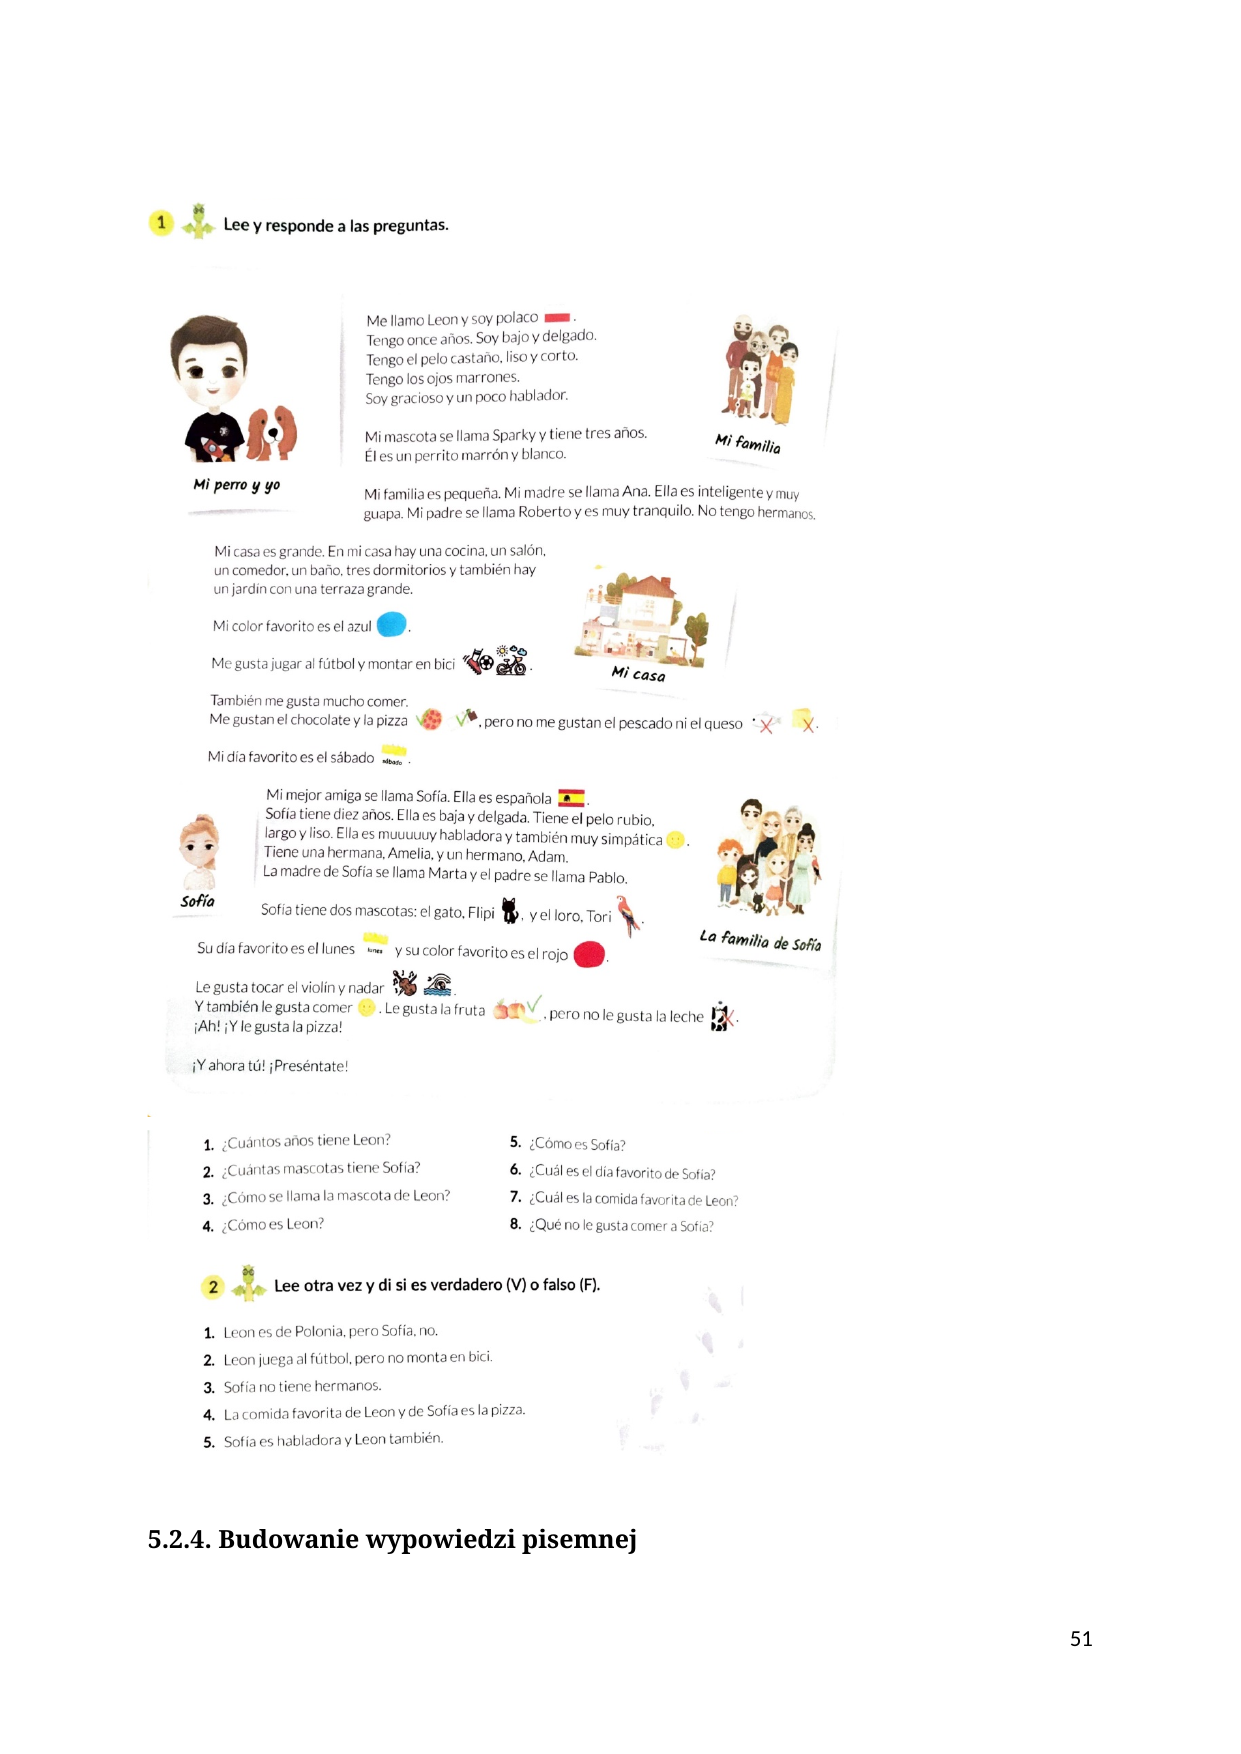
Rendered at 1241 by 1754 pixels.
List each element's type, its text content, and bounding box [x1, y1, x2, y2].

picture [147, 1130, 744, 1458]
picture [147, 198, 844, 1117]
text 5.2.4. Budowanie wypowiedzi pisemnej [148, 1522, 1093, 1556]
